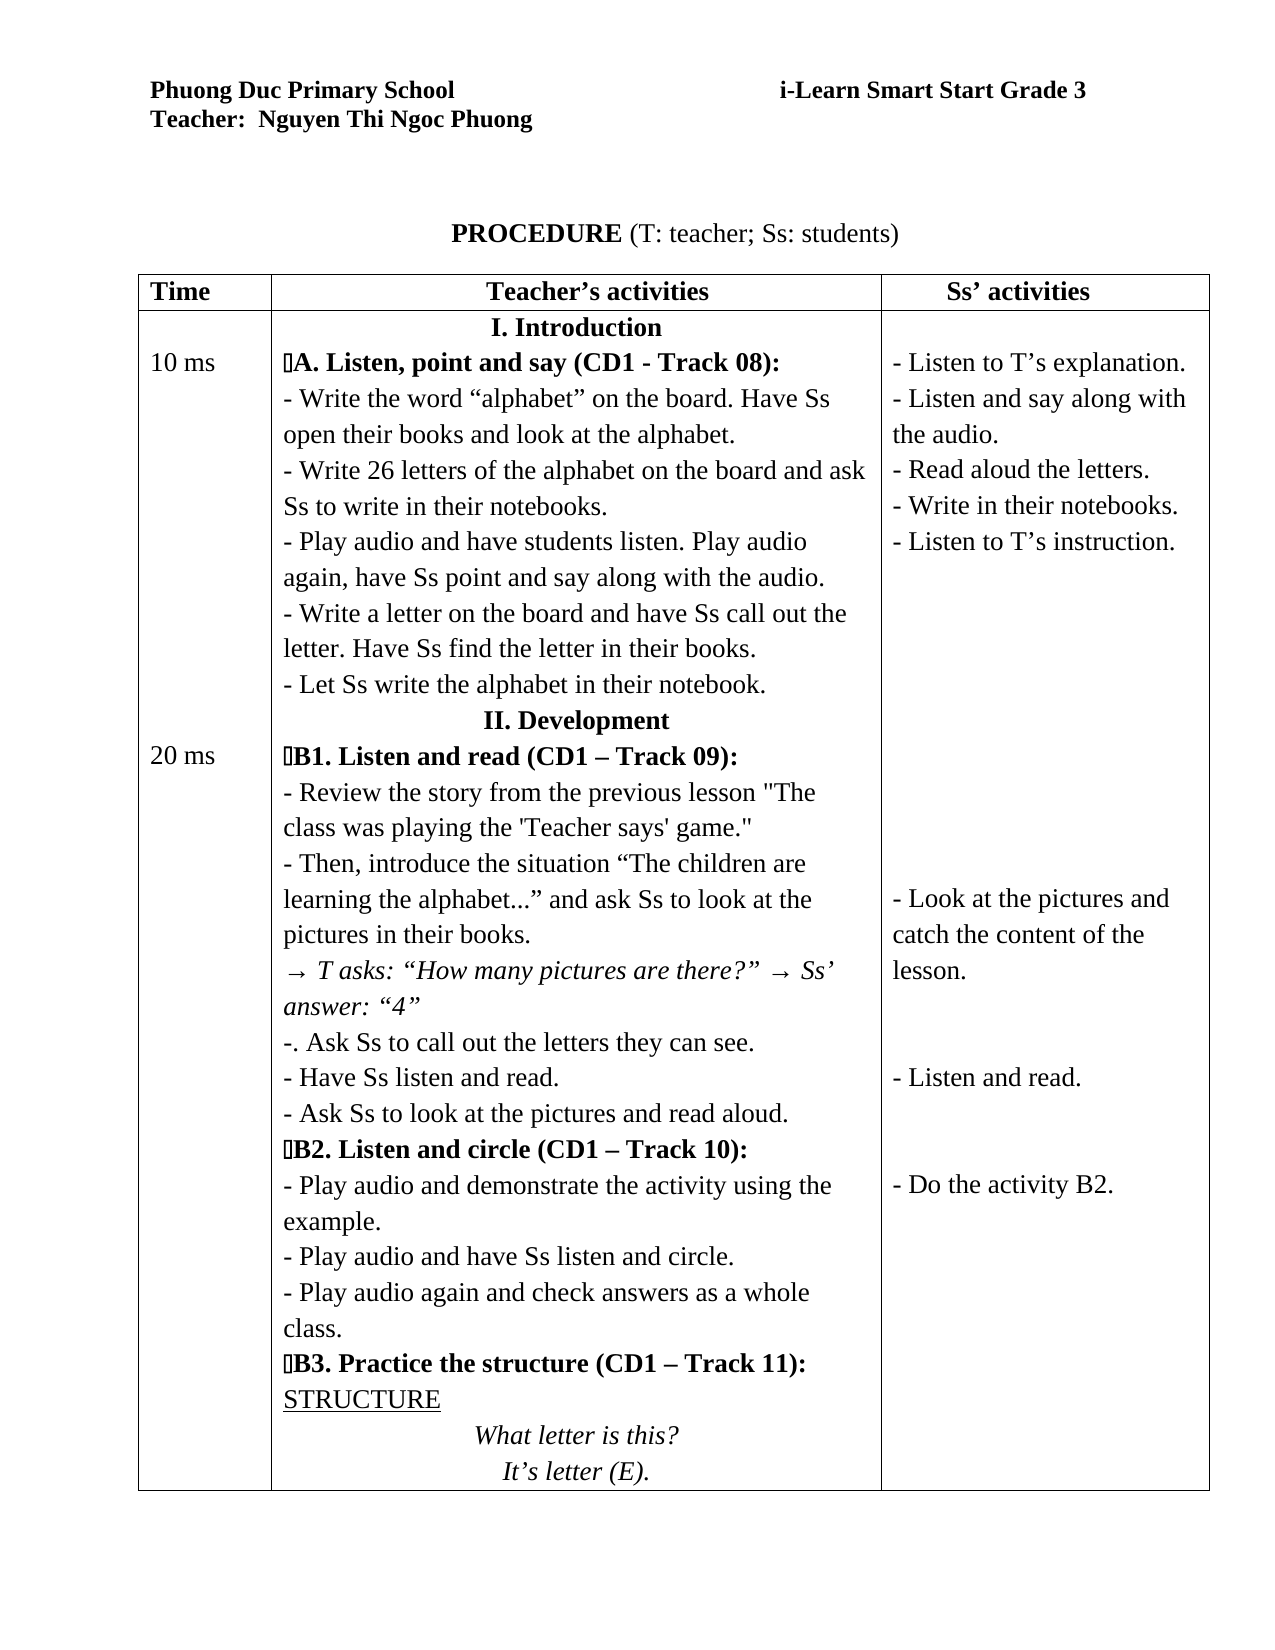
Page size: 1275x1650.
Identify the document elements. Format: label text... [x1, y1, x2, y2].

list PROCEDURE (T: teacher; Ss: students) [225, 217, 1125, 248]
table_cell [882, 311, 1209, 1490]
table_cell 10 ms 20 ms 5 ms [139, 311, 271, 1490]
table_header Ss’ activities [882, 275, 1209, 310]
table_header Time [139, 275, 271, 310]
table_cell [272, 311, 881, 1490]
table_header Teacher’s activities [272, 275, 881, 310]
